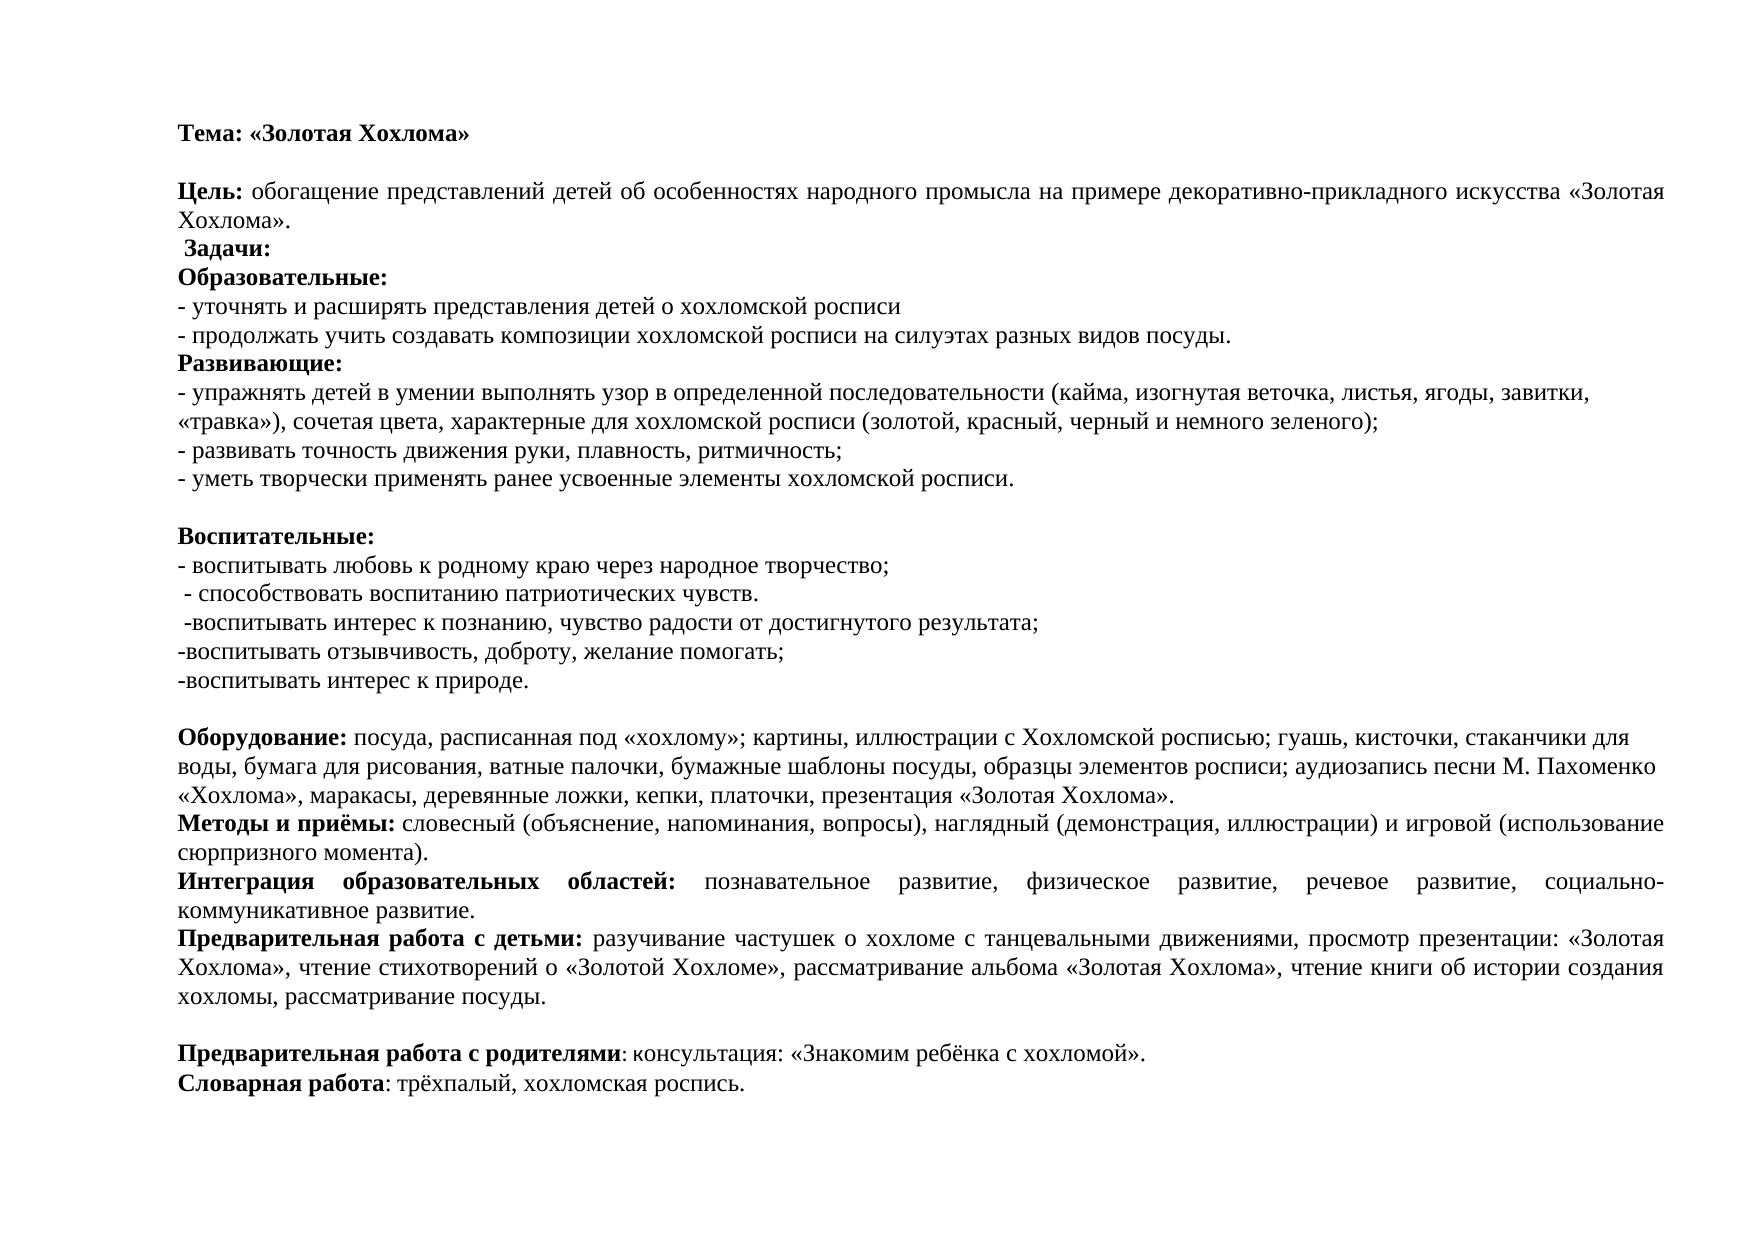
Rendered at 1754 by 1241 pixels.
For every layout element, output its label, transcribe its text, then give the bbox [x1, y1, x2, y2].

text Методы и приёмы: словесный (объяснение, напоминания, вопросы), наглядный (демонстрация, иллюстрации) и игровой (использование сюрпризного момента). [177, 808, 1665, 866]
text - воспитывать любовь к родному краю через народное творчество; [177, 550, 1665, 578]
text Воспитательные: [177, 521, 1665, 550]
text Предварительная работа с детьми: разучивание частушек о хохломе с танцевальными движениями, просмотр презентации: «Золотая Хохлома», чтение стихотворений о «Золотой Хохломе», рассматривание альбома «Золотая Хохлома», чтение книги об истории создания хохломы, рассматривание посуды. [177, 923, 1665, 1010]
text Цель: обогащение представлений детей об особенностях народного промысла на примере декоративно-прикладного искусства «Золотая Хохлома». [177, 176, 1665, 233]
text - уметь творчески применять ранее усвоенные элементы хохломской росписи. [177, 463, 1665, 492]
text -воспитывать отзывчивость, доброту, желание помогать; [177, 636, 1665, 665]
text Интеграция образовательных областей: познавательное развитие, физическое развитие, речевое развитие, социально- коммуникативное развитие. [177, 866, 1665, 923]
text -воспитывать интерес к познанию, чувство радости от достигнутого результата; [177, 607, 1665, 636]
text - продолжать учить создавать композиции хохломской росписи на силуэтах разных видов посуды. [177, 320, 1665, 348]
text - уточнять и расширять представления детей о хохломской росписи [177, 291, 1665, 320]
text Предварительная работа с родителями: консультация: «Знакомим ребёнка с хохломой». [177, 1038, 1665, 1068]
text - развивать точность движения руки, плавность, ритмичность; [177, 435, 1665, 463]
text Оборудование: посуда, расписанная под «хохлому»; картины, иллюстрации с Хохломской росписью; гуашь, кисточки, стаканчики для воды, бумага для рисования, ватные палочки, бумажные шаблоны посуды, образцы элементов росписи; аудиозапись песни М. Пахоменко «Хохлома», маракасы, деревянные ложки, кепки, платочки, презентация «Золотая Хохлома». [177, 722, 1665, 808]
text Словарная работа: трёхпалый, хохломская роспись. [177, 1068, 1665, 1096]
text Тема: «Золотая Хохлома» [177, 118, 1665, 147]
text - упражнять детей в умении выполнять узор в определенной последовательности (кайма, изогнутая веточка, листья, ягоды, завитки, «травка»), сочетая цвета, характерные для хохломской росписи (золотой, красный, черный и немного зеленого); [177, 377, 1665, 435]
text Образовательные: [177, 262, 1665, 291]
text - способствовать воспитанию патриотических чувств. [177, 578, 1665, 607]
text Задачи: [177, 233, 1665, 262]
text -воспитывать интерес к природе. [177, 665, 1665, 693]
text Развивающие: [177, 348, 1665, 377]
